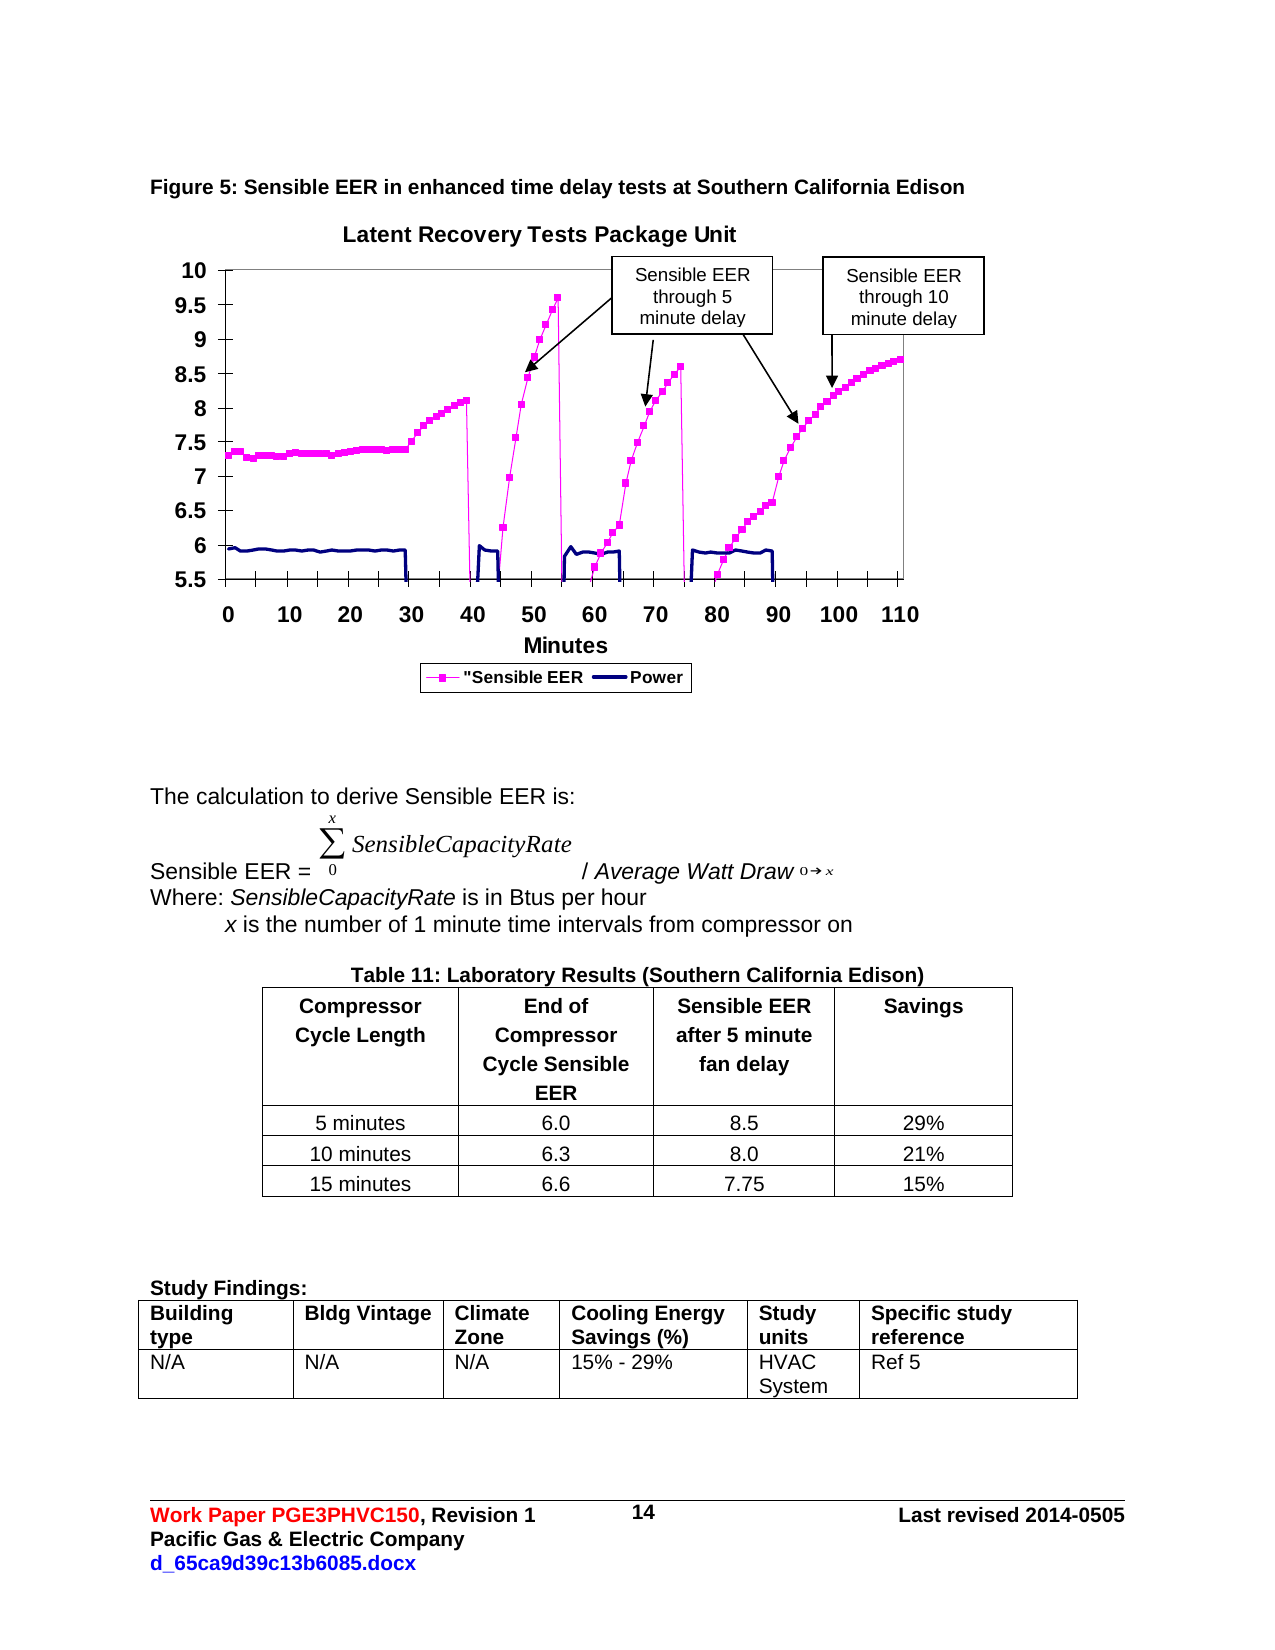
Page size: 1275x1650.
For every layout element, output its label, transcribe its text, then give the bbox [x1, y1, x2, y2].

table_cell 10 minutes [263, 1136, 458, 1165]
table_cell 7.75 [654, 1166, 834, 1196]
table_header Specific study reference [860, 1301, 1077, 1349]
table_header Savings [835, 988, 1012, 1105]
table_cell 21% [835, 1136, 1012, 1165]
text The calculation to derive Sensible EER is: [150, 783, 1125, 809]
table_cell N/A [294, 1350, 443, 1398]
table_cell 15% - 29% [560, 1350, 747, 1398]
table_cell 6.0 [459, 1106, 653, 1135]
table_header Climate Zone [444, 1301, 559, 1349]
table_cell Ref 5 [860, 1350, 1077, 1398]
table_header Study units [748, 1301, 859, 1349]
table_cell 8.0 [654, 1136, 834, 1165]
table_header Compressor Cycle Length [263, 988, 458, 1105]
text Where: SensibleCapacityRate is in Btus per hour [150, 884, 1125, 911]
table_cell 29% [835, 1106, 1012, 1135]
table_cell 6.3 [459, 1136, 653, 1165]
text x is the number of 1 minute time intervals from compressor on [150, 911, 1125, 937]
text Sensible EER = / Average Watt Draw [150, 809, 1125, 884]
table_cell 5 minutes [263, 1106, 458, 1135]
table_cell 15% [835, 1166, 1012, 1196]
text Study Findings: [150, 1276, 1125, 1300]
table_cell 8.5 [654, 1106, 834, 1135]
text Table 11: Laboratory Results (Southern California Edison) [150, 963, 1125, 987]
table_cell 6.6 [459, 1166, 653, 1196]
table_cell HVAC System [748, 1350, 859, 1398]
text Figure 5: Sensible EER in enhanced time delay tests at Southern California Edison [150, 175, 1125, 199]
table_header Building type [139, 1301, 293, 1349]
table_header Sensible EER after 5 minute fan delay [654, 988, 834, 1105]
table_cell N/A [139, 1350, 293, 1398]
table_header Cooling Energy Savings (%) [560, 1301, 747, 1349]
table_header Bldg Vintage [294, 1301, 443, 1349]
table_cell N/A [444, 1350, 559, 1398]
table_cell 15 minutes [263, 1166, 458, 1196]
table_header End of Compressor Cycle Sensible EER [459, 988, 653, 1105]
